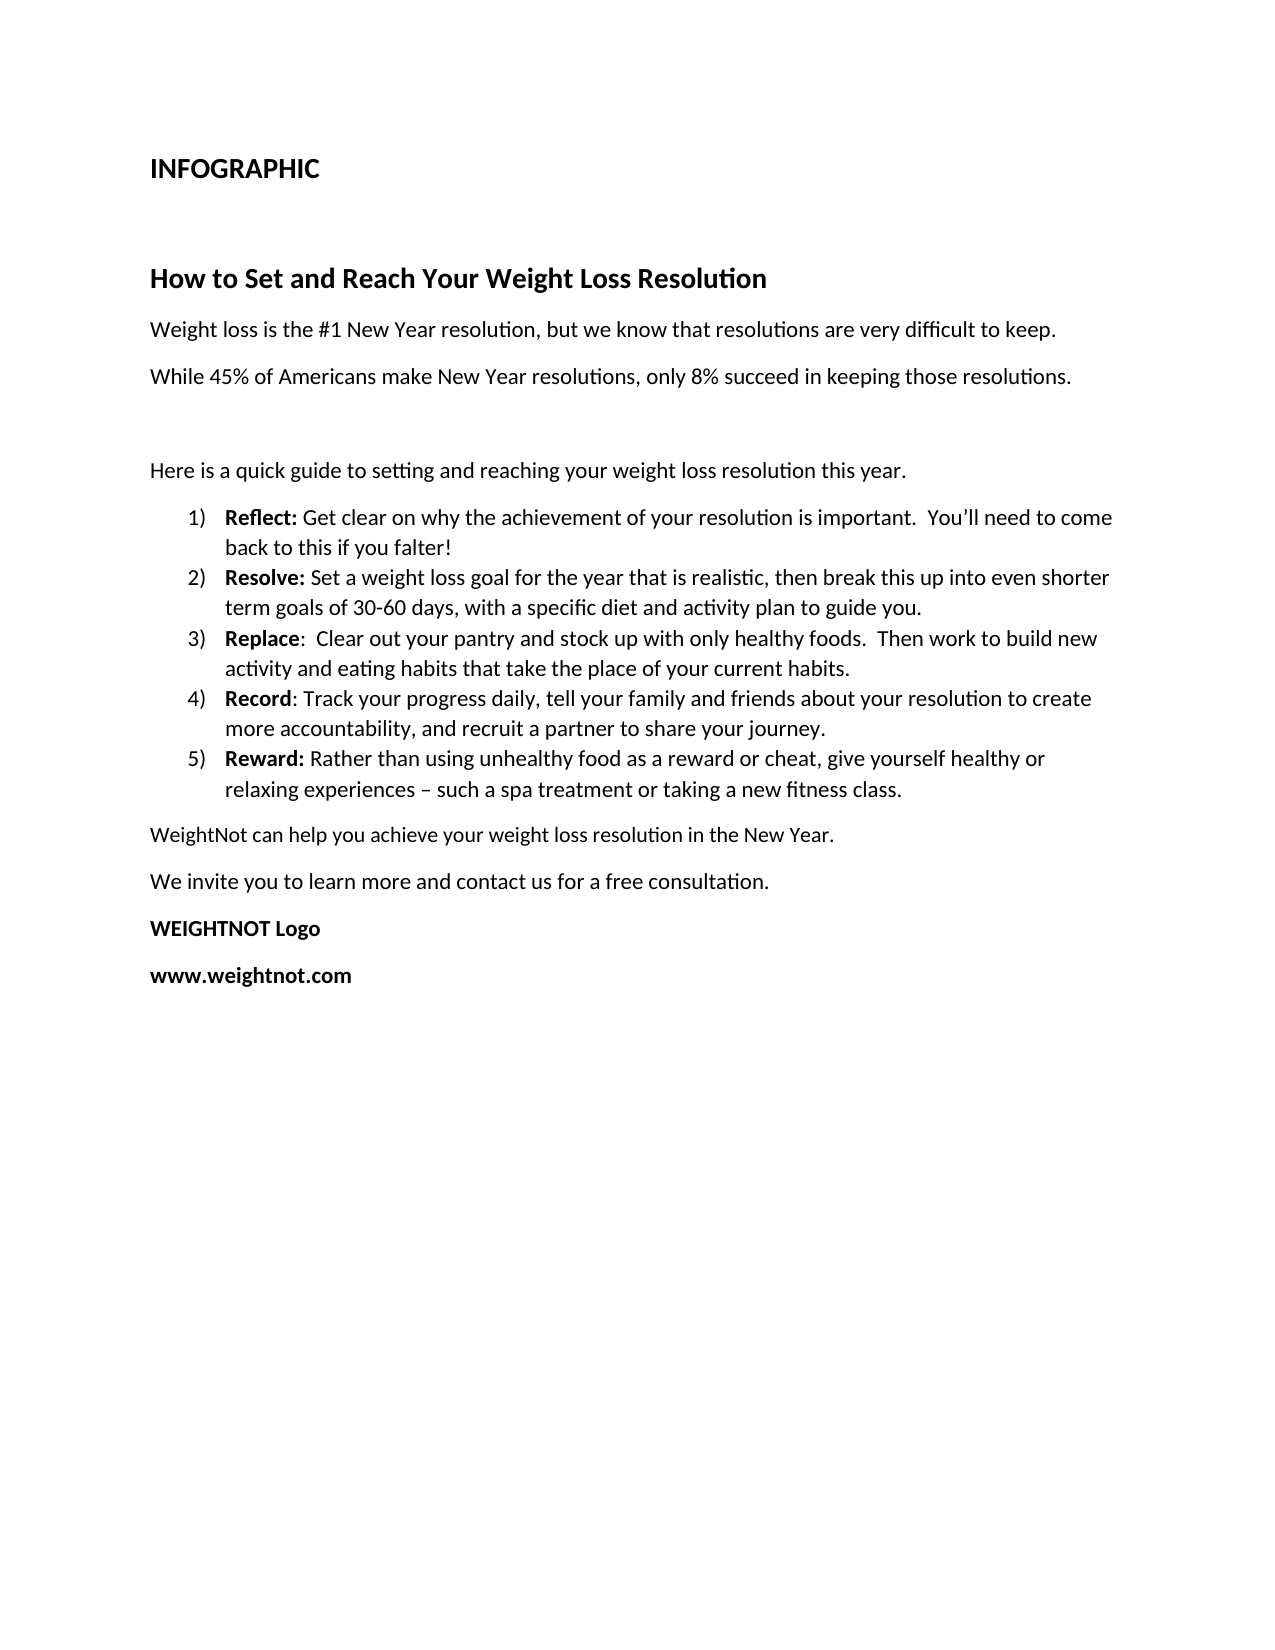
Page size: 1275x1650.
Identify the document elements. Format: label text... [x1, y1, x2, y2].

list Reflect: Get clear on why the achievement of your resolution is important. You’ll need to come back to this if you falter! [187, 503, 1125, 561]
list Replace: Clear out your pantry and stock up with only healthy foods. Then work to build new activity and eating habits that take the place of your current habits. [187, 624, 1125, 682]
list Record: Track your progress daily, tell your family and friends about your resolution to create more accountability, and recruit a partner to share your journey. [187, 684, 1125, 742]
list Reward: Rather than using unhealthy food as a reward or cheat, give yourself healthy or relaxing experiences – such a spa treatment or taking a new fitness class. [187, 744, 1125, 803]
text WeightNot can help you achieve your weight loss resolution in the New Year. [150, 822, 1125, 848]
list Resolve: Set a weight loss goal for the year that is realistic, then break this up into even shorter term goals of 30-60 days, with a specific diet and activity plan to guide you. [187, 563, 1125, 621]
text Here is a quick guide to setting and reaching your weight loss resolution this year. [150, 456, 1125, 484]
text www.weightnot.com [150, 961, 1125, 989]
text How to Set and Reach Your Weight Loss Resolution [150, 260, 1125, 296]
text We invite you to learn more and contact us for a free consultation. [150, 867, 1125, 895]
text WEIGHTNOT Logo [150, 914, 1125, 942]
text Weight loss is the #1 New Year resolution, but we know that resolutions are very difficult to keep. [150, 315, 1125, 343]
text While 45% of Americans make New Year resolutions, only 8% succeed in keeping those resolutions. [150, 362, 1125, 390]
text INFOGRAPHIC [150, 150, 1125, 186]
